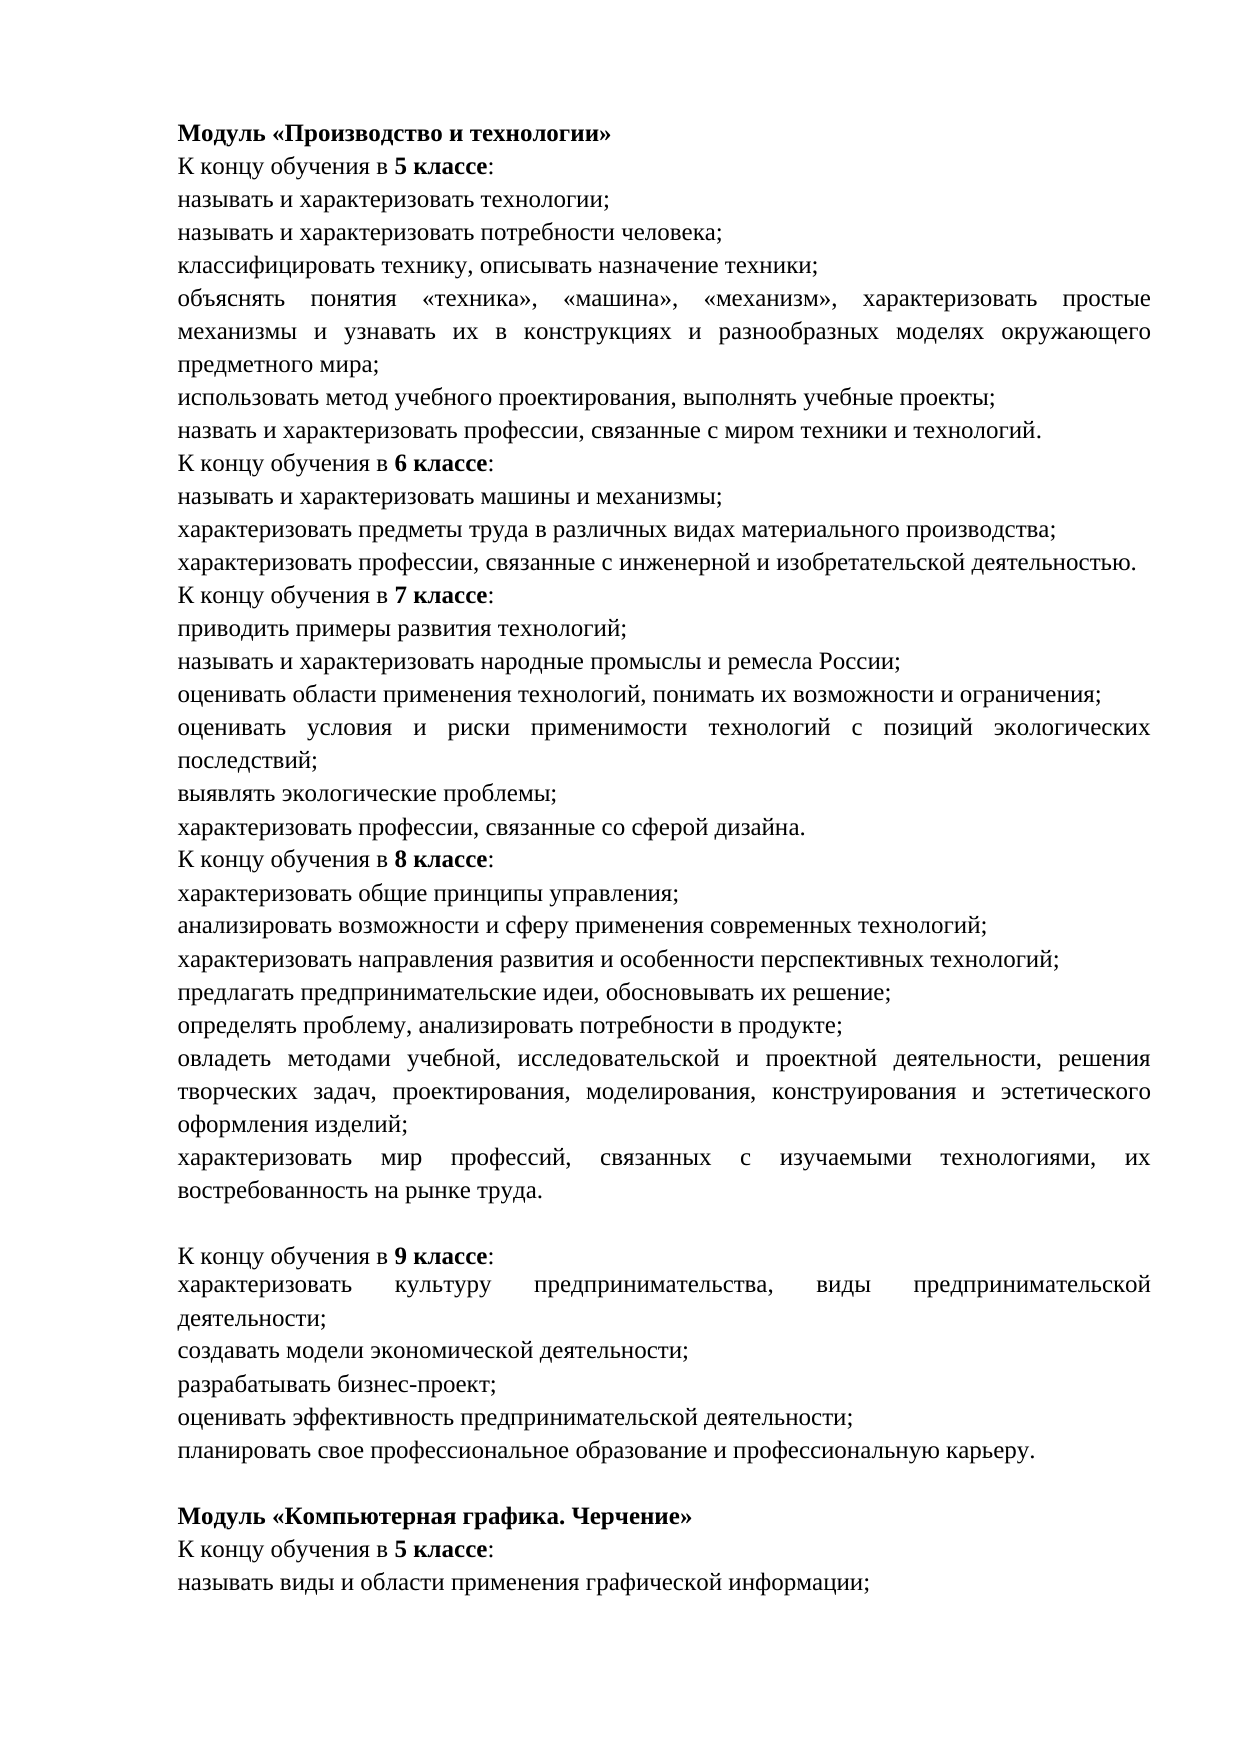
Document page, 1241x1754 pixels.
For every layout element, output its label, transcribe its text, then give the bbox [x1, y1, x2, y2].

text объяснять понятия «техника», «машина», «механизм», характеризовать простые механизмы и узнавать их в конструкциях и разнообразных моделях окружающего предметного мира; [177, 283, 1152, 378]
text выявлять экологические проблемы; [177, 778, 1152, 807]
text приводить примеры развития технологий; [177, 613, 1152, 642]
text оценивать эффективность предпринимательской деятельности; [177, 1402, 1152, 1430]
text Модуль «Компьютерная графика. Черчение» [177, 1501, 1152, 1529]
text К концу обучения в 9 классе: [177, 1241, 1152, 1269]
text оценивать области применения технологий, понимать их возможности и ограничения; [177, 679, 1152, 708]
text называть и характеризовать машины и механизмы; [177, 481, 1152, 510]
text характеризовать мир профессий, связанных с изучаемыми технологиями, их востребованность на рынке труда. [177, 1142, 1152, 1203]
text определять проблему, анализировать потребности в продукте; [177, 1010, 1152, 1038]
text анализировать возможности и сферу применения современных технологий; [177, 911, 1152, 939]
text создавать модели экономической деятельности; [177, 1336, 1152, 1364]
text характеризовать профессии, связанные с инженерной и изобретательской деятельностью. [177, 547, 1152, 576]
text К концу обучения в 5 классе: [177, 1534, 1152, 1562]
text классифицировать технику, описывать назначение техники; [177, 250, 1152, 279]
text овладеть методами учебной, исследовательской и проектной деятельности, решения творческих задач, проектирования, моделирования, конструирования и эстетического оформления изделий; [177, 1043, 1152, 1137]
text характеризовать культуру предпринимательства, виды предпринимательской деятельности; [177, 1269, 1152, 1331]
text характеризовать направления развития и особенности перспективных технологий; [177, 944, 1152, 972]
text К концу обучения в 6 классе: [177, 448, 1152, 477]
text называть и характеризовать потребности человека; [177, 217, 1152, 246]
text характеризовать предметы труда в различных видах материального производства; [177, 514, 1152, 543]
text назвать и характеризовать профессии, связанные с миром техники и технологий. [177, 415, 1152, 444]
text предлагать предпринимательские идеи, обосновывать их решение; [177, 977, 1152, 1005]
text называть виды и области применения графической информации; [177, 1567, 1152, 1596]
text характеризовать общие принципы управления; [177, 878, 1152, 906]
text характеризовать профессии, связанные со сферой дизайна. [177, 812, 1152, 840]
text называть и характеризовать народные промыслы и ремесла России; [177, 646, 1152, 675]
text использовать метод учебного проектирования, выполнять учебные проекты; [177, 382, 1152, 411]
text разрабатывать бизнес-проект; [177, 1369, 1152, 1397]
text называть и характеризовать технологии; [177, 184, 1152, 213]
text К концу обучения в 8 классе: [177, 844, 1152, 873]
text К концу обучения в 5 классе: [177, 151, 1152, 180]
text оценивать условия и риски применимости технологий с позиций экологических последствий; [177, 712, 1152, 774]
text планировать свое профессиональное образование и профессиональную карьеру. [177, 1435, 1152, 1463]
text Модуль «Производство и технологии» [177, 118, 1152, 147]
text К концу обучения в 7 классе: [177, 580, 1152, 609]
